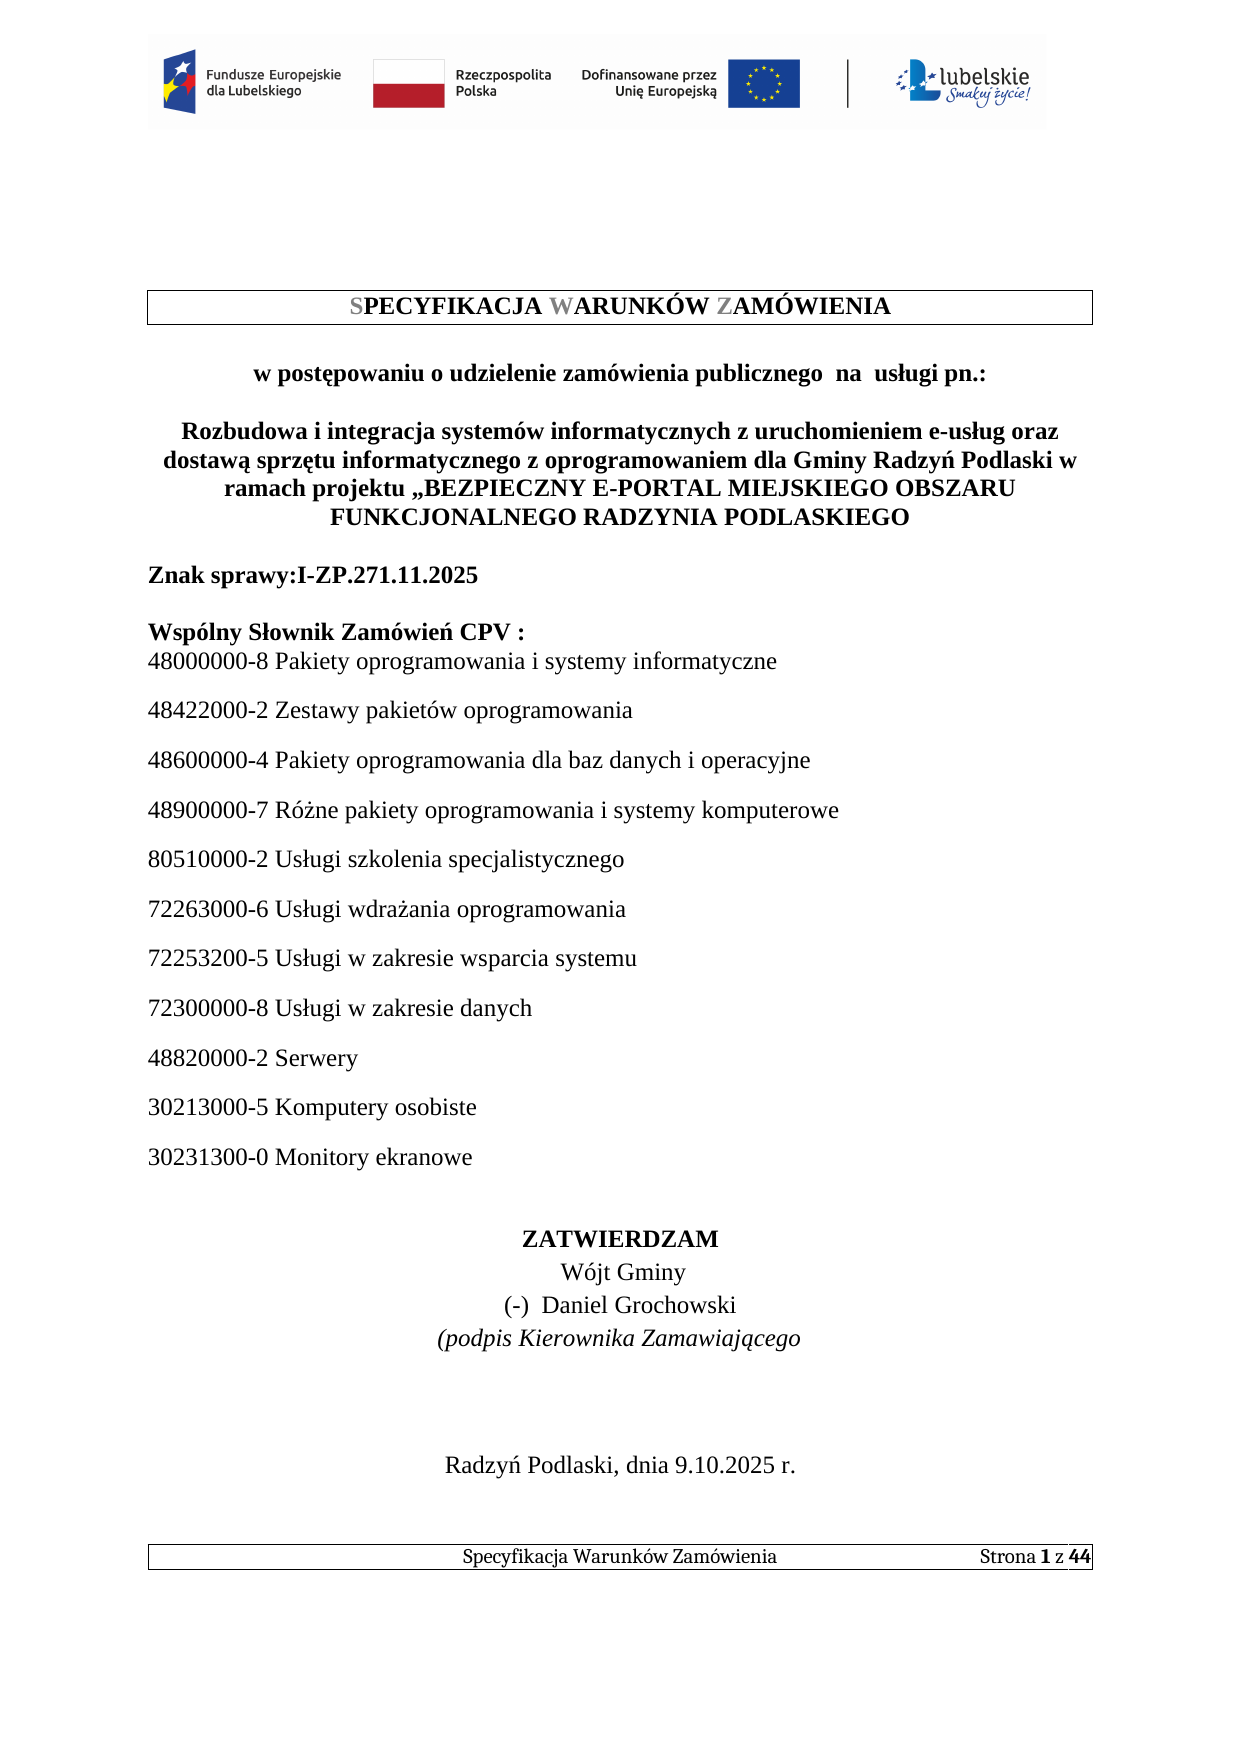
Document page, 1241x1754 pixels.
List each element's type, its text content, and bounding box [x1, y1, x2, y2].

text Znak sprawy:I-ZP.271.11.2025 [148, 560, 1093, 588]
text 72253200-5 Usługi w zakresie wsparcia systemu [148, 943, 1093, 972]
text Radzyń Podlaski, dnia 9.10.2025 r. [148, 1450, 1093, 1478]
text 48422000-2 Zestawy pakietów oprogramowania [148, 696, 1093, 724]
text 48900000-7 Różne pakiety oprogramowania i systemy komputerowe [148, 795, 1093, 823]
picture [147, 34, 1047, 130]
text 72300000-8 Usługi w zakresie danych [148, 993, 1093, 1022]
text 72263000-6 Usługi wdrażania oprogramowania [148, 894, 1093, 923]
text Wójt Gminy [148, 1257, 1093, 1286]
text (-) Daniel Grochowski [148, 1290, 1093, 1319]
text 48600000-4 Pakiety oprogramowania dla baz danych i operacyjne [148, 745, 1093, 774]
table_header SPECYFIKACJA WARUNKÓW ZAMÓWIENIA [148, 291, 1092, 324]
text 30231300-0 Monitory ekranowe [148, 1142, 1093, 1171]
text 30213000-5 Komputery osobiste [148, 1092, 1093, 1121]
text Wspólny Słownik Zamówień CPV : [148, 617, 1093, 646]
text ZATWIERDZAM [148, 1224, 1093, 1253]
text (podpis Kierownika Zamawiającego [148, 1323, 1093, 1352]
text 48820000-2 Serwery [148, 1043, 1093, 1071]
text 48000000-8 Pakiety oprogramowania i systemy informatyczne [148, 646, 1093, 675]
text w postępowaniu o udzielenie zamówienia publicznego na usługi pn.: [148, 358, 1093, 387]
text 80510000-2 Usługi szkolenia specjalistycznego [148, 844, 1093, 873]
text Rozbudowa i integracja systemów informatycznych z uruchomieniem e-usług oraz dostawą sprzętu informatycznego z oprogramowaniem dla Gminy Radzyń Podlaski w ramach projektu „BEZPIECZNY E-PORTAL MIEJSKIEGO OBSZARU FUNKCJONALNEGO RADZYNIA PODLASKIEGO [148, 416, 1093, 531]
